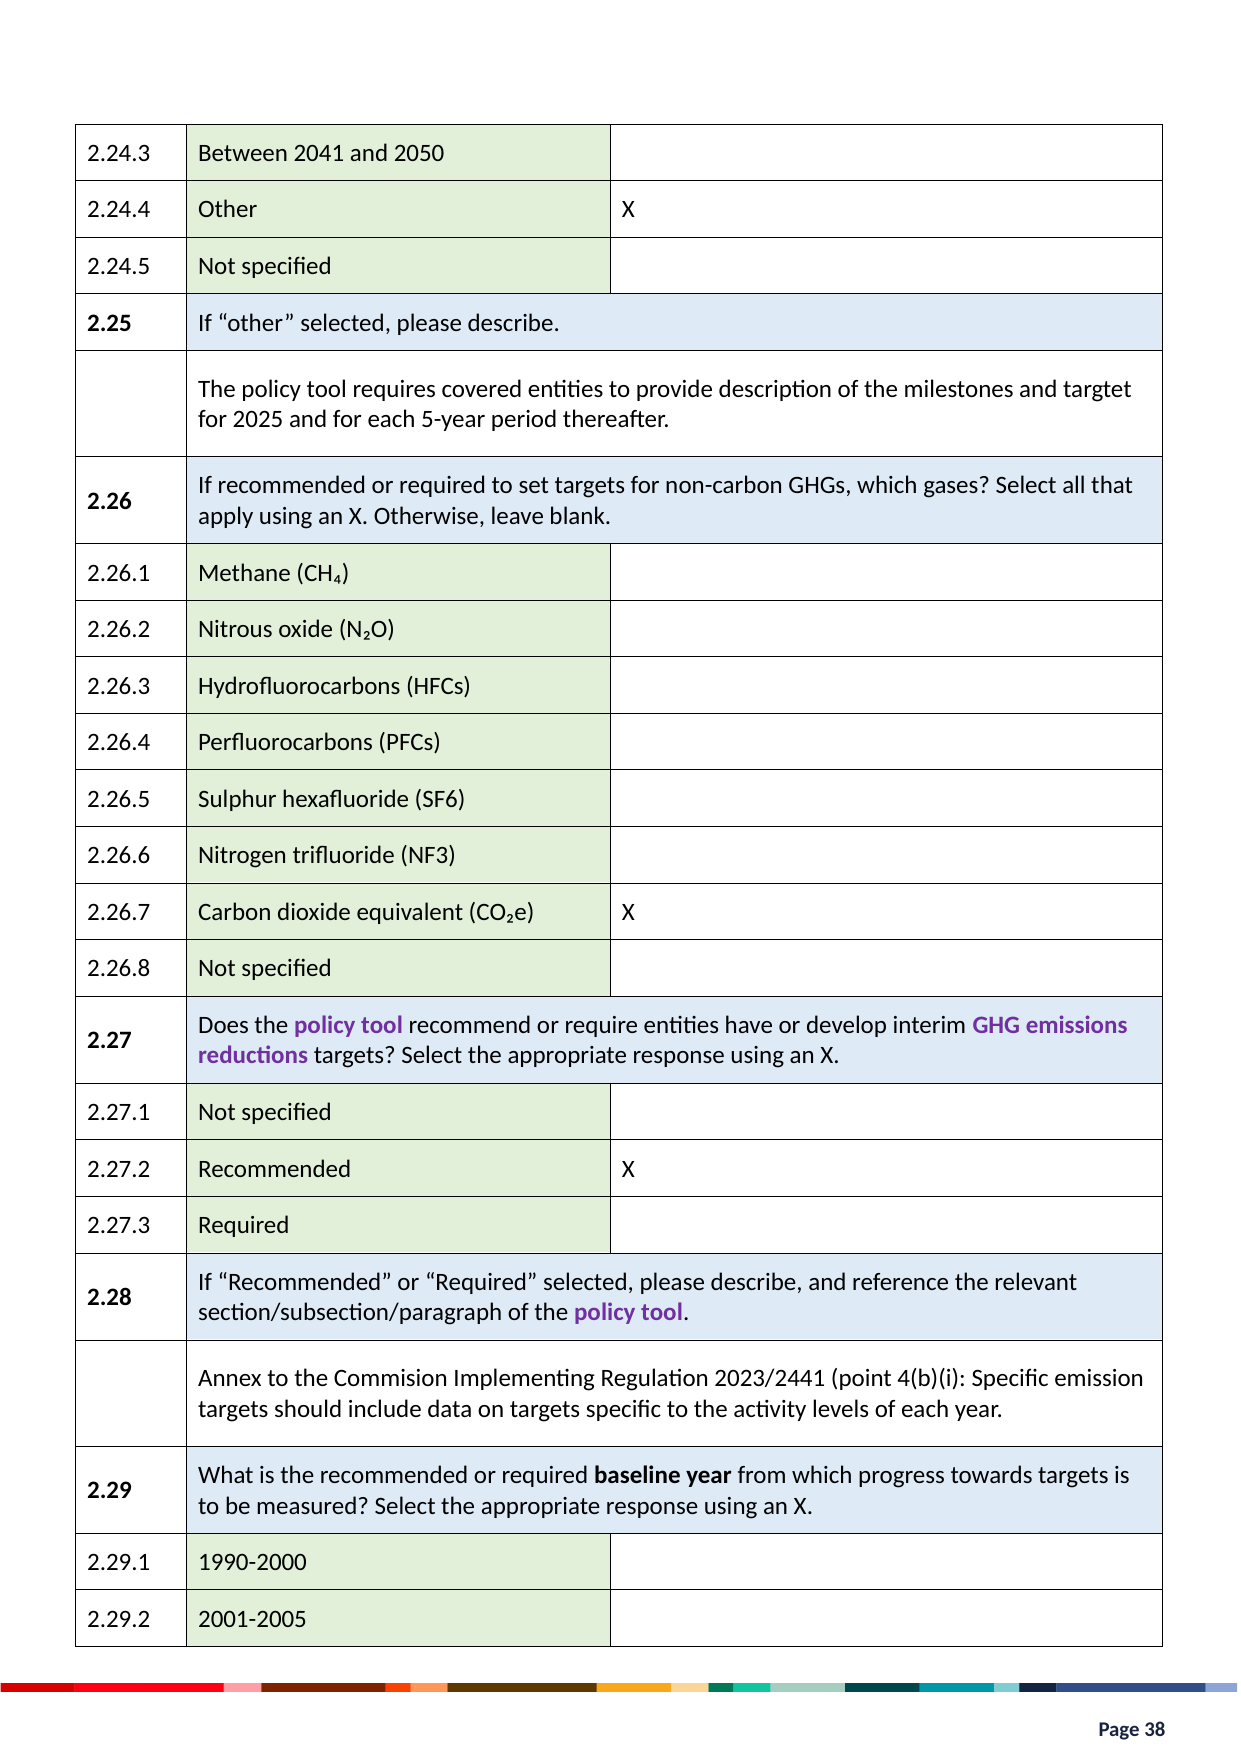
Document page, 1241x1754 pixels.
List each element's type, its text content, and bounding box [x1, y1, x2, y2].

table_cell 2001-2005 [187, 1590, 610, 1646]
table_cell X [611, 1140, 1162, 1196]
table_cell 2.29.1 [76, 1534, 186, 1589]
table_cell X [611, 181, 1162, 237]
table_cell 2.26.8 [76, 940, 186, 996]
table_cell 2.26.1 [76, 544, 186, 600]
table_cell [611, 601, 1162, 656]
table_cell 2.26.4 [76, 714, 186, 769]
table_cell [611, 544, 1162, 600]
table_cell 2.28 [76, 1254, 186, 1339]
table_cell Does the policy tool recommend or require entities have or develop interim GHG emissions reductions targets? Select the appropriate response using an X. [187, 997, 1162, 1083]
table_cell Nitrogen trifluoride (NF3) [187, 827, 610, 882]
table_cell X [611, 884, 1162, 939]
table_cell Not specified [187, 940, 610, 996]
table_cell Methane (CH₄) [187, 544, 610, 600]
table_cell 2.26.6 [76, 827, 186, 882]
table_cell 2.24.4 [76, 181, 186, 237]
table_cell [611, 657, 1162, 713]
table_cell Perfluorocarbons (PFCs) [187, 714, 610, 769]
table_cell [611, 940, 1162, 996]
table_cell [611, 238, 1162, 293]
table_cell [611, 714, 1162, 769]
table_cell Carbon dioxide equivalent (CO₂e) [187, 884, 610, 939]
table_cell 2.25 [76, 294, 186, 350]
table_cell Sulphur hexafluoride (SF6) [187, 770, 610, 826]
table_cell 2.24.5 [76, 238, 186, 293]
table_cell The policy tool requires covered entities to provide description of the milestones and targtet for 2025 and for each 5-year period thereafter. [187, 351, 1162, 456]
table_cell [611, 770, 1162, 826]
table_cell Not specified [187, 238, 610, 293]
table_cell If recommended or required to set targets for non-carbon GHGs, which gases? Select all that apply using an X. Otherwise, leave blank. [187, 457, 1162, 543]
table_cell 2.24.3 [76, 125, 186, 180]
table_cell 2.26.2 [76, 601, 186, 656]
table_cell [76, 1341, 186, 1446]
table_cell 1990-2000 [187, 1534, 610, 1589]
table_cell 2.27 [76, 997, 186, 1083]
table_cell Not specified [187, 1084, 610, 1139]
table_cell What is the recommended or required baseline year from which progress towards targets is to be measured? Select the appropriate response using an X. [187, 1447, 1162, 1533]
table_cell 2.29 [76, 1447, 186, 1533]
table_cell [611, 1197, 1162, 1252]
table_cell Nitrous oxide (N₂O) [187, 601, 610, 656]
table_cell Between 2041 and 2050 [187, 125, 610, 180]
table_cell 2.27.1 [76, 1084, 186, 1139]
table_cell 2.26.7 [76, 884, 186, 939]
table_cell 2.27.2 [76, 1140, 186, 1196]
table_cell Recommended [187, 1140, 610, 1196]
table_cell 2.26.5 [76, 770, 186, 826]
table_cell 2.26 [76, 457, 186, 543]
table_cell 2.27.3 [76, 1197, 186, 1252]
table_cell If “Recommended” or “Required” selected, please describe, and reference the relevant section/subsection/paragraph of the policy tool. [187, 1254, 1162, 1339]
picture [0, 1683, 1236, 1692]
table_cell [611, 1084, 1162, 1139]
table_cell 2.26.3 [76, 657, 186, 713]
table_cell Other [187, 181, 610, 237]
table_cell Hydrofluorocarbons (HFCs) [187, 657, 610, 713]
table_cell [611, 1590, 1162, 1646]
table_cell 2.29.2 [76, 1590, 186, 1646]
table_cell Required [187, 1197, 610, 1252]
table_cell If “other” selected, please describe. [187, 294, 1162, 350]
table_cell [76, 351, 186, 456]
table_cell [611, 827, 1162, 882]
table_cell [611, 125, 1162, 180]
table_cell [611, 1534, 1162, 1589]
table_cell Annex to the Commision Implementing Regulation 2023/2441 (point 4(b)(i): Specific emission targets should include data on targets specific to the activity levels of each year. [187, 1341, 1162, 1446]
